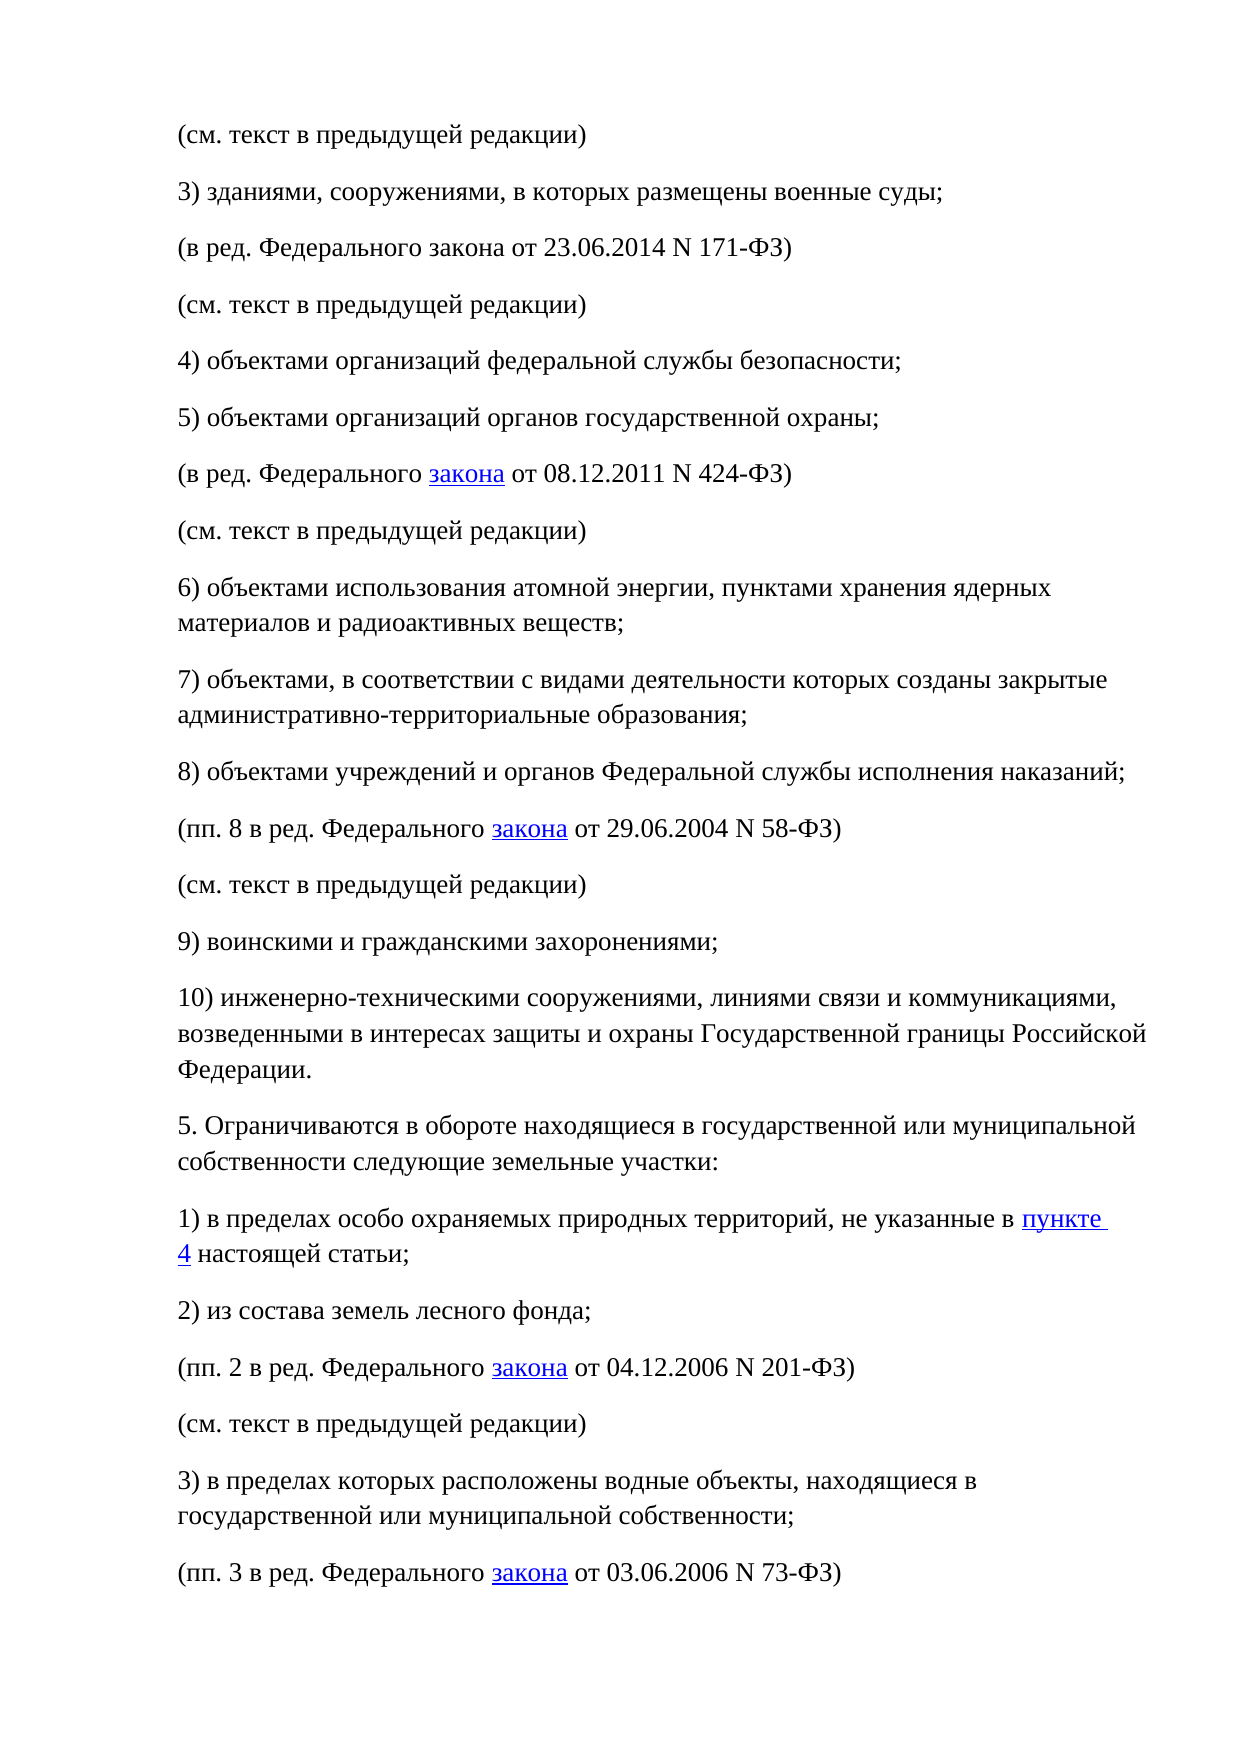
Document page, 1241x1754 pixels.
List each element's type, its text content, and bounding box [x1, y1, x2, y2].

text (пп. 8 в ред. Федерального закона от 29.06.2004 N 58-ФЗ) [177, 812, 1152, 843]
text (см. текст в предыдущей редакции) [177, 514, 1152, 545]
text (см. текст в предыдущей редакции) [177, 118, 1152, 149]
text (в ред. Федерального закона от 23.06.2014 N 171-ФЗ) [177, 231, 1152, 262]
text 5) объектами организаций органов государственной охраны; [177, 401, 1152, 432]
text (см. текст в предыдущей редакции) [177, 1407, 1152, 1438]
text 9) воинскими и гражданскими захоронениями; [177, 925, 1152, 956]
text (в ред. Федерального закона от 08.12.2011 N 424-ФЗ) [177, 457, 1152, 489]
text 10) инженерно-техническими сооружениями, линиями связи и коммуникациями, возведенными в интересах защиты и охраны Государственной границы Российской Федерации. [177, 981, 1152, 1084]
text 2) из состава земель лесного фонда; [177, 1294, 1152, 1325]
text 4) объектами организаций федеральной службы безопасности; [177, 344, 1152, 376]
text 8) объектами учреждений и органов Федеральной службы исполнения наказаний; [177, 755, 1152, 786]
text (пп. 3 в ред. Федерального закона от 03.06.2006 N 73-ФЗ) [177, 1556, 1152, 1587]
text 1) в пределах особо охраняемых природных территорий, не указанные в пункте 4 настоящей статьи; [177, 1202, 1152, 1269]
text 5. Ограничиваются в обороте находящиеся в государственной или муниципальной собственности следующие земельные участки: [177, 1109, 1152, 1176]
text 6) объектами использования атомной энергии, пунктами хранения ядерных материалов и радиоактивных веществ; [177, 571, 1152, 637]
text (см. текст в предыдущей редакции) [177, 288, 1152, 319]
text 3) зданиями, сооружениями, в которых размещены военные суды; [177, 175, 1152, 206]
text 7) объектами, в соответствии с видами деятельности которых созданы закрытые административно-территориальные образования; [177, 663, 1152, 730]
text (см. текст в предыдущей редакции) [177, 868, 1152, 899]
text (пп. 2 в ред. Федерального закона от 04.12.2006 N 201-ФЗ) [177, 1351, 1152, 1382]
text 3) в пределах которых расположены водные объекты, находящиеся в государственной или муниципальной собственности; [177, 1464, 1152, 1531]
